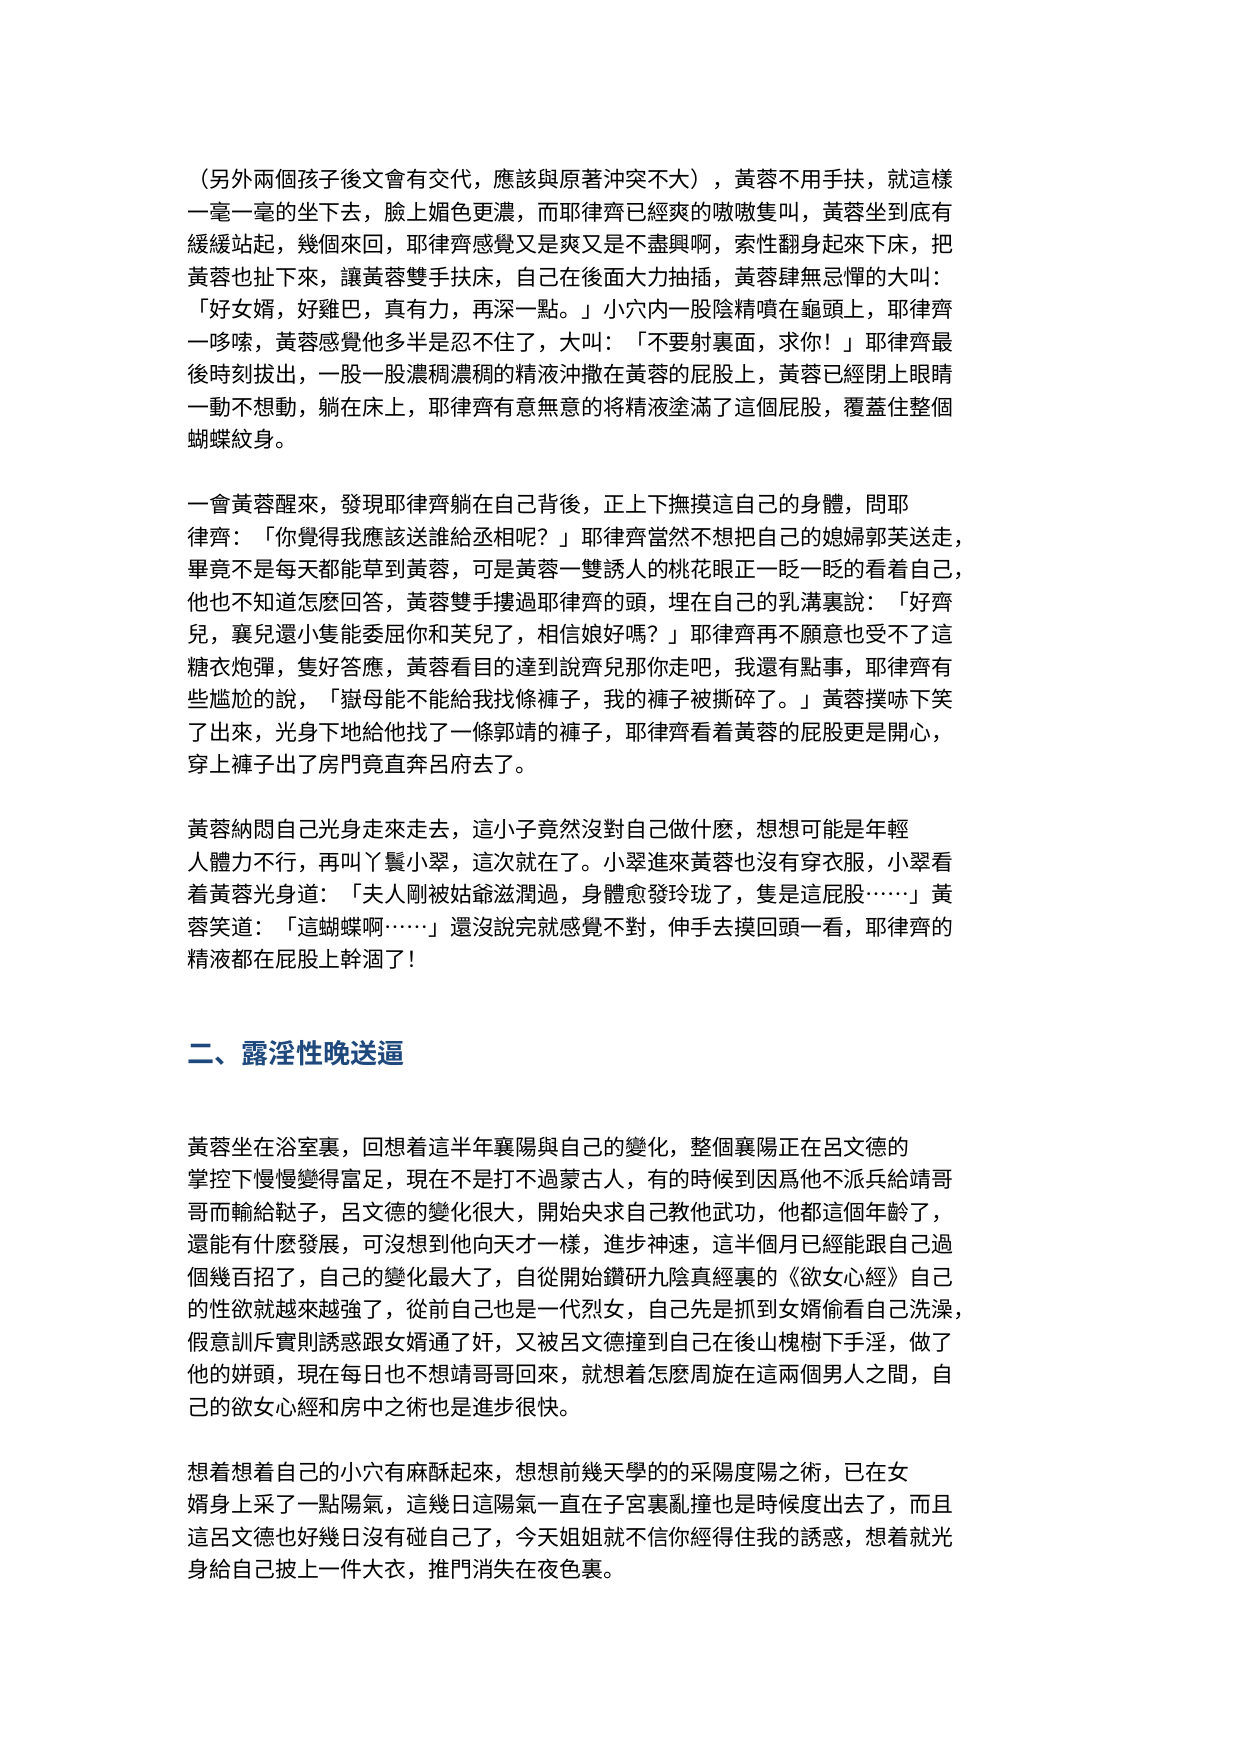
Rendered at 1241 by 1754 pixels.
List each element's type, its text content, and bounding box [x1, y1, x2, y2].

text 一會黃蓉醒來，發現耶律齊躺在自己背後，正上下撫摸這自己的身體，問耶 [187, 487, 1053, 519]
text 一動不想動，躺在床上，耶律齊有意無意的将精液塗滿了這個屁股，覆蓋住整個 [187, 389, 1053, 422]
text 這呂文德也好幾日沒有碰自己了，今天姐姐就不信你經得住我的誘惑，想着就光 [187, 1519, 1053, 1552]
text 着黃蓉光身道：「夫人剛被姑爺滋潤過，身體愈發玲珑了，隻是這屁股……」黃 [187, 877, 1053, 909]
text 想着想着自己的小穴有麻酥起來，想想前幾天學的的采陽度陽之術，已在女 [187, 1454, 1053, 1487]
text 黃蓉也扯下來，讓黃蓉雙手扶床，自己在後面大力抽插，黃蓉肆無忌憚的大叫： [187, 259, 1053, 292]
text 個幾百招了，自己的變化最大了，自從開始鑽研九陰真經裏的《欲女心經》自己 [187, 1259, 1053, 1292]
text 了出來，光身下地給他找了一條郭靖的褲子，耶律齊看着黃蓉的屁股更是開心， [187, 714, 1053, 747]
text 一哆嗦，黃蓉感覺他多半是忍不住了，大叫：「不要射裏面，求你！」耶律齊最 [187, 324, 1053, 357]
text 還能有什麽發展，可沒想到他向天才一樣，進步神速，這半個月已經能跟自己過 [187, 1227, 1053, 1259]
text 他也不知道怎麽回答，黃蓉雙手摟過耶律齊的頭，埋在自己的乳溝裏說：「好齊 [187, 584, 1053, 617]
text 蝴蝶紋身。 [187, 422, 1053, 454]
text 己的欲女心經和房中之術也是進步很快。 [187, 1389, 1053, 1422]
text 畢竟不是每天都能草到黃蓉，可是黃蓉一雙誘人的桃花眼正一眨一眨的看着自己， [187, 552, 1053, 584]
text 緩緩站起，幾個來回，耶律齊感覺又是爽又是不盡興啊，索性翻身起來下床，把 [187, 227, 1053, 259]
text 假意訓斥實則誘惑跟女婿通了奸，又被呂文德撞到自己在後山槐樹下手淫，做了 [187, 1324, 1053, 1357]
text 些尴尬的說，「嶽母能不能給我找條褲子，我的褲子被撕碎了。」黃蓉撲哧下笑 [187, 682, 1053, 714]
text 哥而輸給鞑子，呂文德的變化很大，開始央求自己教他武功，他都這個年齡了， [187, 1194, 1053, 1227]
text 黃蓉納悶自己光身走來走去，這小子竟然沒對自己做什麽，想想可能是年輕 [187, 812, 1053, 844]
text 蓉笑道：「這蝴蝶啊……」還沒說完就感覺不對，伸手去摸回頭一看，耶律齊的 [187, 909, 1053, 942]
text （另外兩個孩子後文會有交代，應該與原著沖突不大），黃蓉不用手扶，就這樣 [187, 162, 1053, 194]
text 的性欲就越來越強了，從前自己也是一代烈女，自己先是抓到女婿偷看自己洗澡， [187, 1292, 1053, 1324]
text 人體力不行，再叫丫鬟小翠，這次就在了。小翠進來黃蓉也沒有穿衣服，小翠看 [187, 844, 1053, 877]
text 黃蓉坐在浴室裏，回想着這半年襄陽與自己的變化，整個襄陽正在呂文德的 [187, 1129, 1053, 1162]
text 穿上褲子出了房門竟直奔呂府去了。 [187, 747, 1053, 779]
text 身給自己披上一件大衣，推門消失在夜色裏。 [187, 1552, 1053, 1584]
text 「好女婿，好雞巴，真有力，再深一點。」小穴内一股陰精噴在龜頭上，耶律齊 [187, 292, 1053, 324]
text 後時刻拔出，一股一股濃稠濃稠的精液沖撒在黃蓉的屁股上，黃蓉已經閉上眼睛 [187, 357, 1053, 389]
text 掌控下慢慢變得富足，現在不是打不過蒙古人，有的時候到因爲他不派兵給靖哥 [187, 1162, 1053, 1194]
text 婿身上采了一點陽氣，這幾日這陽氣一直在子宮裏亂撞也是時候度出去了，而且 [187, 1487, 1053, 1519]
text 他的姘頭，現在每日也不想靖哥哥回來，就想着怎麽周旋在這兩個男人之間，自 [187, 1357, 1053, 1389]
text 一毫一毫的坐下去，臉上媚色更濃，而耶律齊已經爽的嗷嗷隻叫，黃蓉坐到底有 [187, 194, 1053, 227]
subtitle 二、露淫性晚送逼 [187, 1019, 1053, 1084]
text 糖衣炮彈，隻好答應，黃蓉看目的達到說齊兒那你走吧，我還有點事，耶律齊有 [187, 649, 1053, 682]
text 精液都在屁股上幹涸了！ [187, 942, 1053, 974]
text 兒，襄兒還小隻能委屈你和芙兒了，相信娘好嗎？」耶律齊再不願意也受不了這 [187, 617, 1053, 649]
text 律齊：「你覺得我應該送誰給丞相呢？」耶律齊當然不想把自己的媳婦郭芙送走， [187, 519, 1053, 552]
